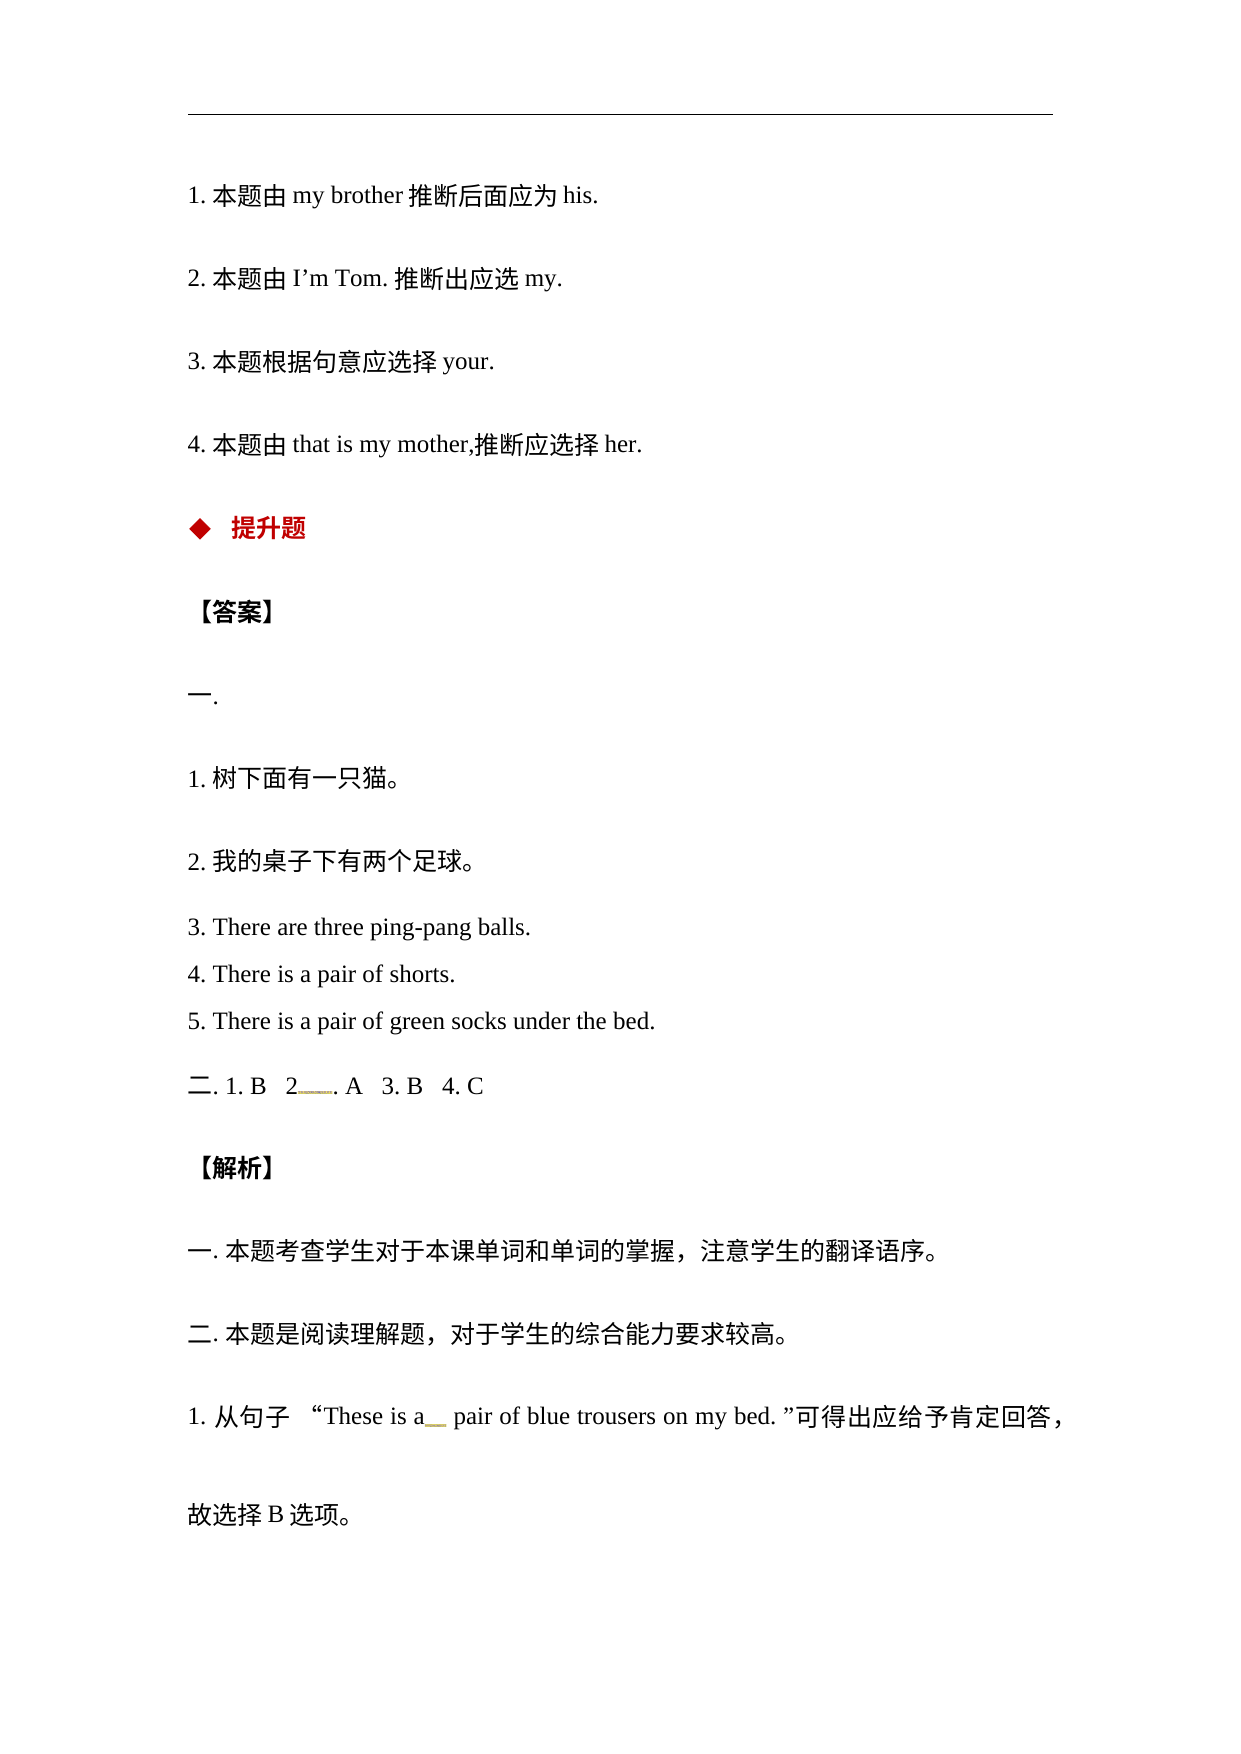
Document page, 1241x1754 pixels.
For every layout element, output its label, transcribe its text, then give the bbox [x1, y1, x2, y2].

list There is a pair of shorts. [187, 957, 1053, 989]
list There are three ping-pang balls. [187, 910, 1053, 943]
text 【解析】 [187, 1134, 1053, 1199]
list 我的桌子下有两个足球。[来源:学&科&网Z&X&X&K] [187, 827, 1053, 892]
text 二. 本题是阅读理解题，对于学生的综合能力要求较高。 [187, 1300, 1053, 1365]
list 本题由that is my mother,推断应选择her. [187, 411, 1053, 476]
text 1. 从句子 “These is a pair of blue trousers on my bed. ”可得出应给予肯定回答，故选择B选项。 [187, 1383, 1053, 1546]
list 本题根据句意应选择your. [来源:学+科+网] [187, 328, 1053, 393]
list 树下面有一只猫。 [187, 744, 1053, 809]
list 本题由my brother推断后面应为his. [187, 162, 1053, 227]
list 本题由I’m Tom. 推断出应选my. [来源:Z|xx|k.Com] [187, 245, 1053, 310]
text 【答案】[来源:学科网ZXXK] [187, 578, 1053, 643]
text 一. 本题考查学生对于本课单词和单词的掌握，注意学生的翻译语序。 [187, 1217, 1053, 1282]
list 提升题 [187, 494, 1053, 559]
list There is a pair of green socks under the bed. [187, 1004, 1053, 1036]
list 1. B 2. A 3. B 4. C [187, 1051, 1053, 1116]
